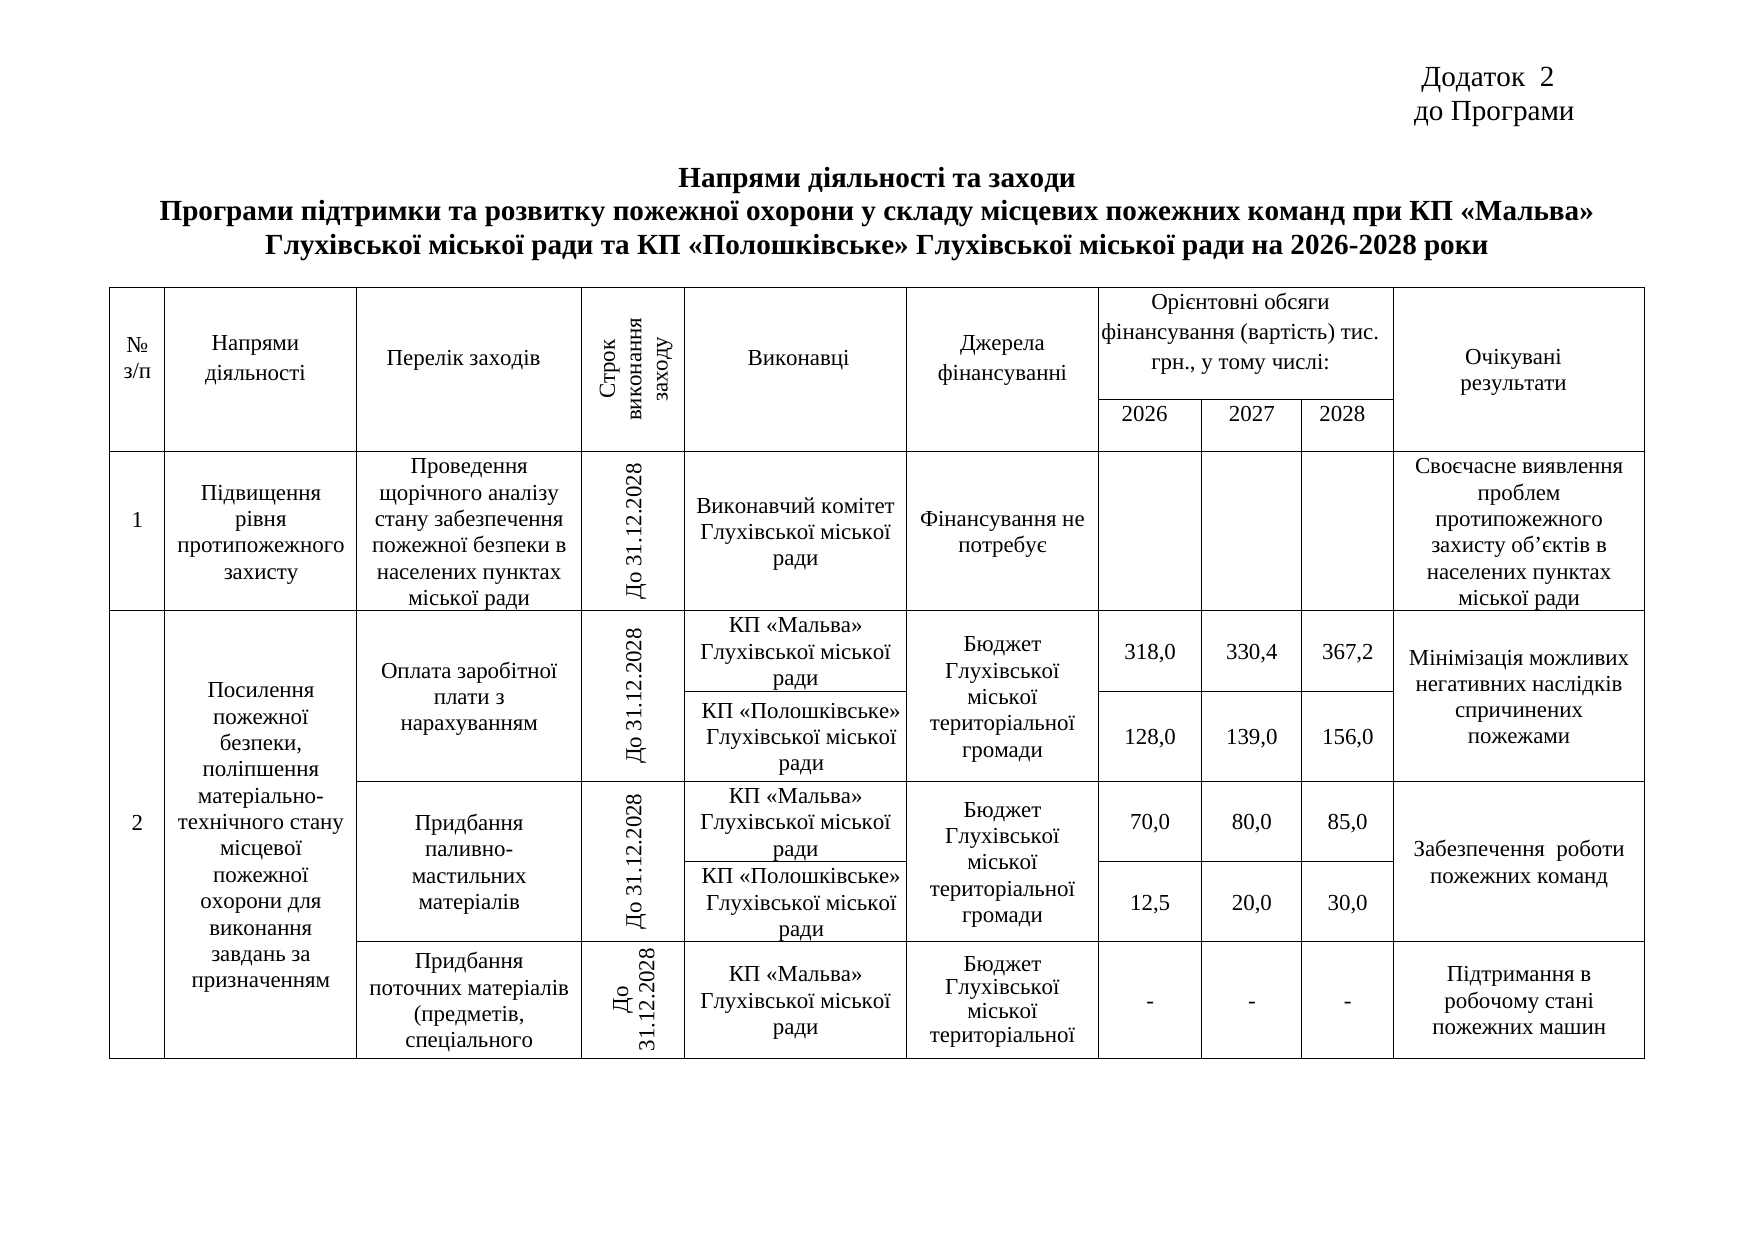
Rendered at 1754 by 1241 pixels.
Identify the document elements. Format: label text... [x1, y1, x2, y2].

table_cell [907, 942, 1098, 1057]
table_cell КП «Полошківське» Глухівської міської ради [685, 862, 906, 941]
table_cell 2026 [1099, 400, 1201, 451]
table_header Виконавці [685, 288, 906, 451]
table_cell 12,5 [1099, 862, 1201, 941]
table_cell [1394, 942, 1644, 1057]
table_cell Бюджет Глухівської міської територіальної громади [907, 782, 1098, 941]
table_cell Мінімізація можливих негативних наслідків спричинених пожежами [1394, 611, 1644, 781]
table_cell КП «Мальва» Глухівської міської ради [685, 611, 906, 691]
table_cell 20,0 [1202, 862, 1301, 941]
table_cell Придбання паливно-мастильних матеріалів [357, 782, 581, 941]
table_cell КП «Мальва» Глухівської міської ради [685, 782, 906, 861]
text Напрями діяльності та заходи [118, 160, 1636, 193]
table_cell - [1099, 942, 1201, 1057]
table_cell - [1202, 942, 1301, 1057]
table_header Очікувані результати [1394, 288, 1644, 451]
table_cell 30,0 [1302, 862, 1393, 941]
table_header Джерела фінансуванні [907, 288, 1098, 451]
table_cell [1302, 452, 1393, 610]
table_cell Підвищення рівня протипожежного захисту [165, 452, 356, 610]
table_cell 156,0 [1302, 692, 1393, 781]
table_cell - [1302, 942, 1393, 1057]
table_header № з/п [110, 288, 164, 451]
table_cell 2027 [1202, 400, 1301, 451]
table_cell [1202, 452, 1301, 610]
table_header Напрями діяльності [165, 288, 356, 451]
table_cell 2 [110, 611, 164, 1057]
table_cell Забезпечення роботи пожежних команд [1394, 782, 1644, 941]
table_cell Фінансування не потребує [907, 452, 1098, 610]
table_cell 128,0 [1099, 692, 1201, 781]
text Додаток 2 [1122, 59, 1636, 93]
text Програми підтримки та розвитку пожежної охорони у складу місцевих пожежних команд при КП «Мальва» Глухівської міської ради та КП «Полошківське» Глухівської міської ради на 2026-2028 роки [118, 193, 1636, 260]
table_cell КП «Полошківське» Глухівської міської ради [685, 692, 906, 781]
table_cell 139,0 [1202, 692, 1301, 781]
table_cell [357, 942, 581, 1057]
table_cell Посилення пожежної безпеки, поліпшення матеріально-технічного стану місцевої пожежної охорони для виконання завдань за призначенням [165, 611, 356, 1057]
table_header Орієнтовні обсяги фінансування (вартість) тис. грн., у тому числі: [1099, 288, 1393, 399]
table_cell 80,0 [1202, 782, 1301, 861]
table_cell 367,2 [1302, 611, 1393, 691]
table_cell До 31.12.2028 [582, 942, 684, 1057]
table_header Строк виконання заходу [582, 288, 684, 451]
table_cell 85,0 [1302, 782, 1393, 861]
table_cell [1099, 452, 1201, 610]
table_cell 2028 [1302, 400, 1393, 451]
table_cell До 31.12.2028 [582, 611, 684, 781]
table_header Перелік заходів [357, 288, 581, 451]
table_cell 330,4 [1202, 611, 1301, 691]
table_cell 318,0 [1099, 611, 1201, 691]
table_cell 1 [110, 452, 164, 610]
table_cell Оплата заробітної плати з нарахуванням [357, 611, 581, 781]
table_cell До 31.12.2028 [582, 782, 684, 941]
table_cell Бюджет Глухівської міської територіальної громади [907, 611, 1098, 781]
table_cell 70,0 [1099, 782, 1201, 861]
table_cell Проведення щорічного аналізу стану забезпечення пожежної безпеки в населених пунктах міської ради [357, 452, 581, 610]
table_cell КП «Мальва» Глухівської міської ради [685, 942, 906, 1057]
table_cell До 31.12.2028 [582, 452, 684, 610]
text до Програми [1122, 93, 1636, 126]
table_cell Виконавчий комітет Глухівської міської ради [685, 452, 906, 610]
table_cell Своєчасне виявлення проблем протипожежного захисту об’єктів в населених пунктах міської ради [1394, 452, 1644, 610]
